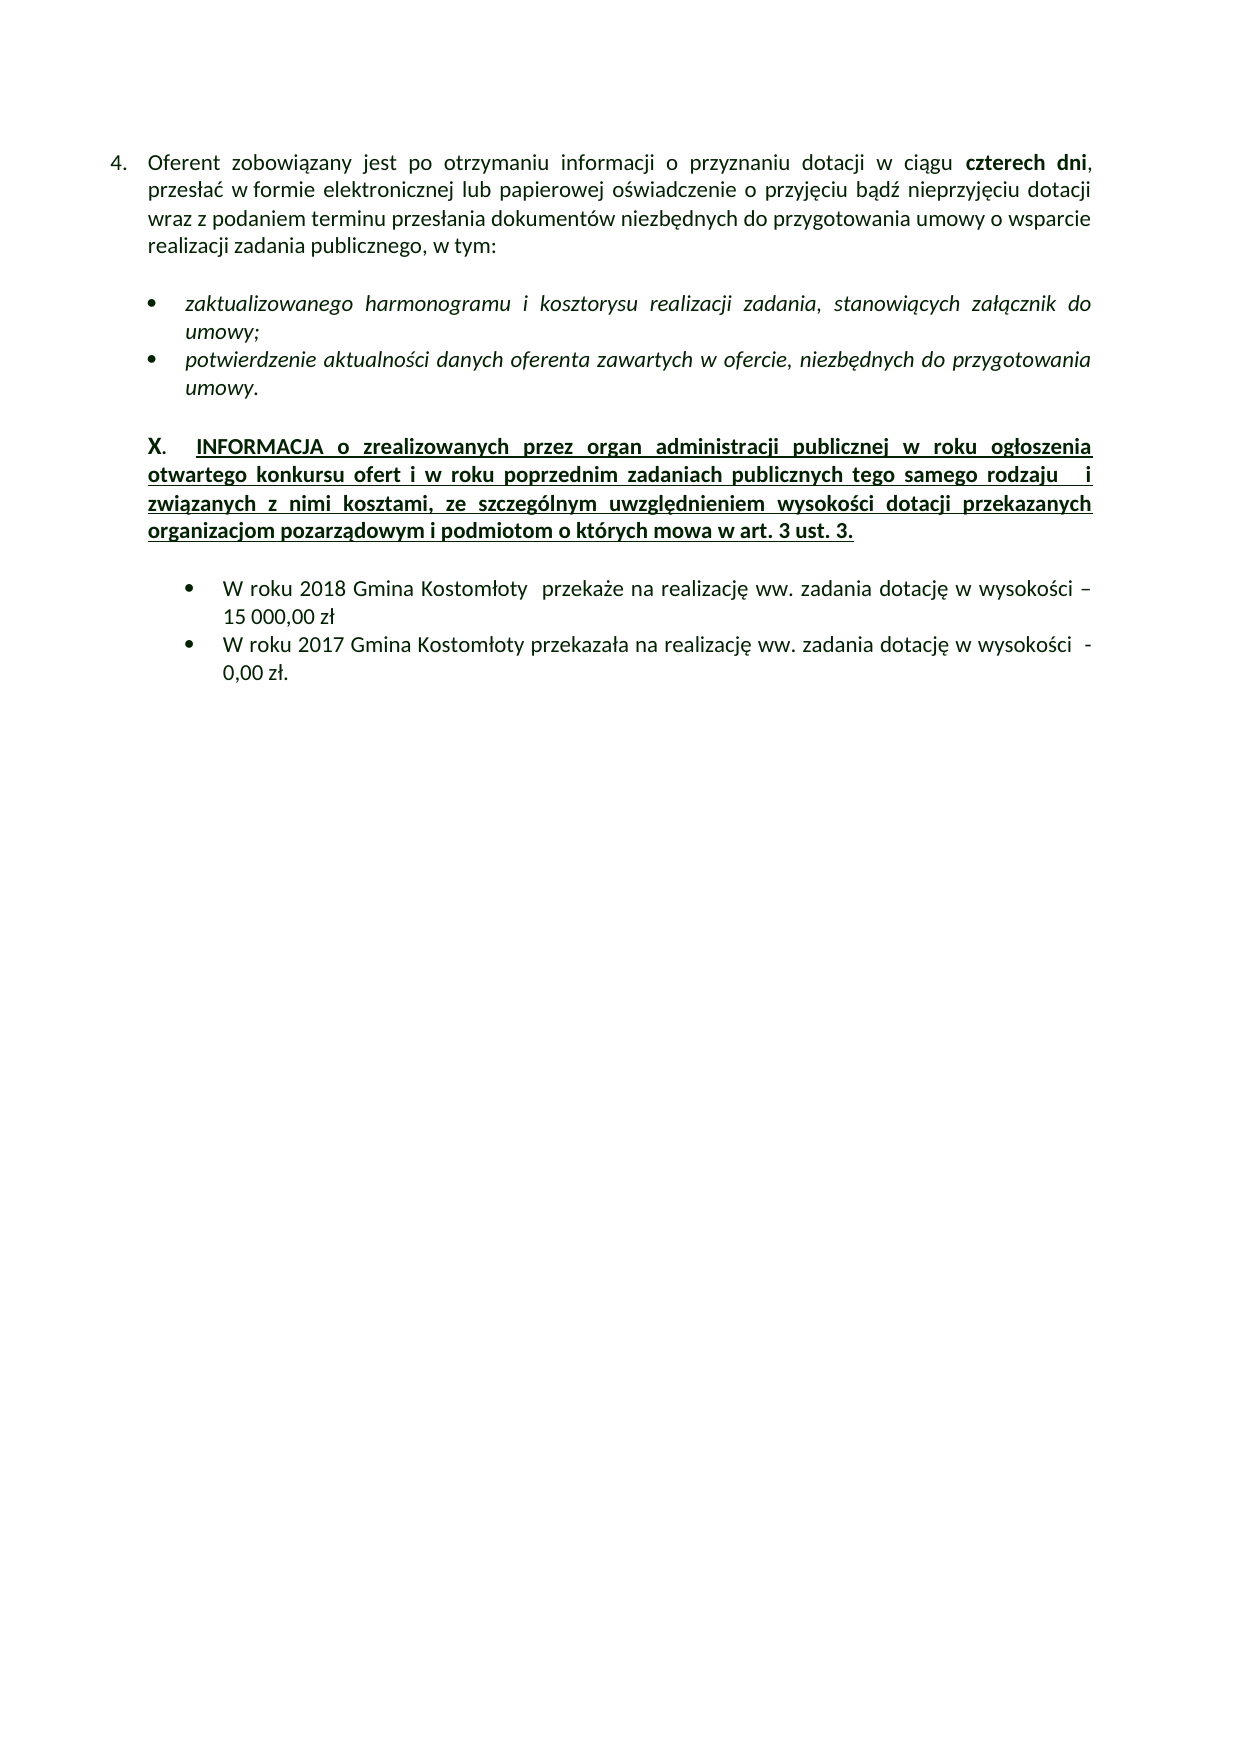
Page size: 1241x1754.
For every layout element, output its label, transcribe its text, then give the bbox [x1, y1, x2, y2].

text X. INFORMACJA o zrealizowanych przez organ administracji publicznej w roku ogłoszenia otwartego konkursu ofert i w roku poprzednim zadaniach publicznych tego samego rodzaju i związanych z nimi kosztami, ze szczególnym uwzględnieniem wysokości dotacji przekazanych organizacjom pozarządowym i podmiotom o których mowa w art. 3 ust. 3. [148, 430, 1093, 485]
text X. INFORMACJA o zrealizowanych przez organ administracji publicznej w roku ogłoszenia otwartego konkursu ofert i w roku poprzednim zadaniach publicznych tego samego rodzaju i związanych z nimi kosztami, ze szczególnym uwzględnieniem wysokości dotacji przekazanych organizacjom pozarządowym i podmiotom o których mowa w art. 3 ust. 3. [148, 486, 1093, 513]
text X. INFORMACJA o zrealizowanych przez organ administracji publicznej w roku ogłoszenia otwartego konkursu ofert i w roku poprzednim zadaniach publicznych tego samego rodzaju i związanych z nimi kosztami, ze szczególnym uwzględnieniem wysokości dotacji przekazanych organizacjom pozarządowym i podmiotom o których mowa w art. 3 ust. 3. [148, 514, 1093, 545]
list zaktualizowanego harmonogramu i kosztorysu realizacji zadania, stanowiących załącznik do umowy; [148, 289, 1093, 345]
list Oferent zobowiązany jest po otrzymaniu informacji o przyznaniu dotacji w ciągu czterech dni, przesłać w formie elektronicznej lub papierowej oświadczenie o przyjęciu bądź nieprzyjęciu dotacji wraz z podaniem terminu przesłania dokumentów niezbędnych do przygotowania umowy o wsparcie realizacji zadania publicznego, w tym: [110, 148, 1093, 260]
list potwierdzenie aktualności danych oferenta zawartych w ofercie, niezbędnych do przygotowania umowy. [148, 345, 1093, 401]
list W roku 2018 Gmina Kostomłoty przekaże na realizację ww. zadania dotację w wysokości – 15 000,00 zł [185, 574, 1093, 630]
list W roku 2017 Gmina Kostomłoty przekazała na realizację ww. zadania dotację w wysokości - 0,00 zł. [185, 630, 1093, 686]
